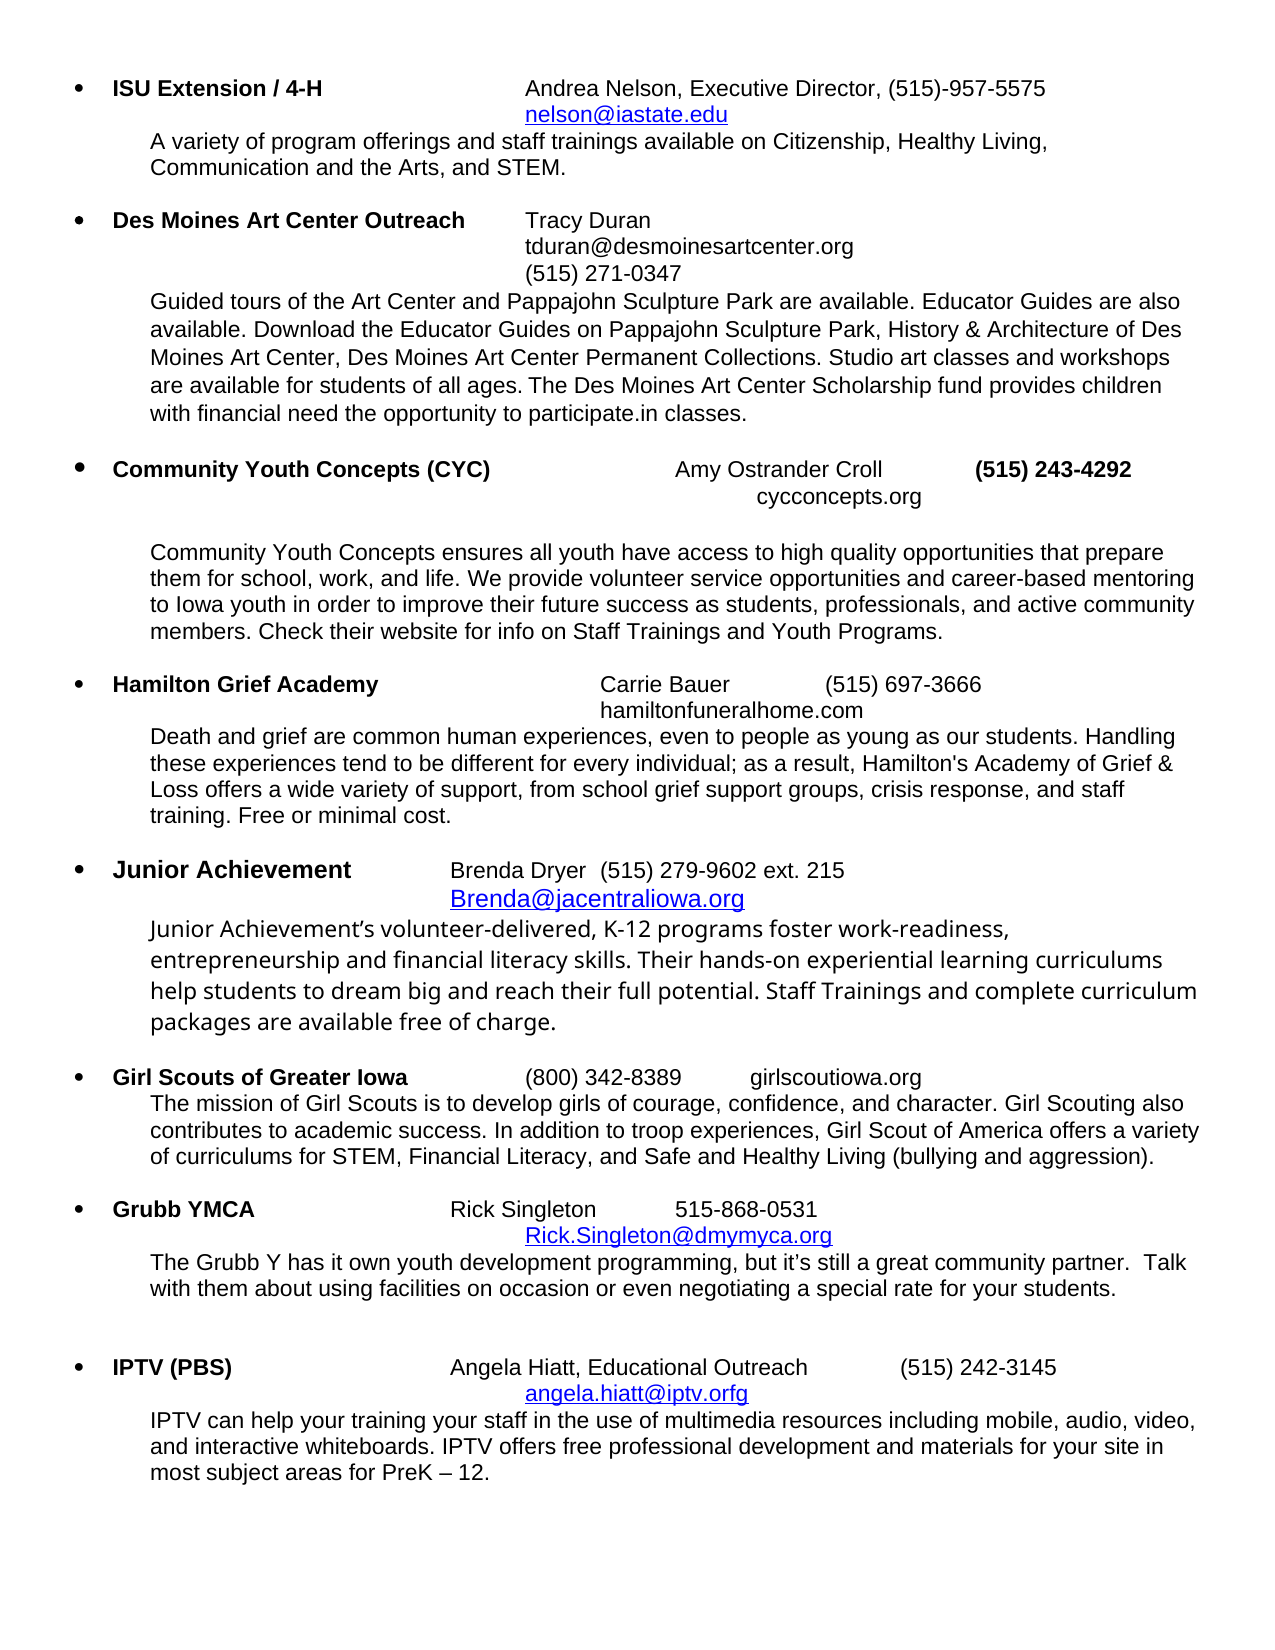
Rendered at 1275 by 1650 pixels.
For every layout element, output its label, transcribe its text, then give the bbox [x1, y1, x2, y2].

text Guided tours of the Art Center and Pappajohn Sculpture Park are available. Educator Guides are also available. Download the Educator Guides on Pappajohn Sculpture Park, History & Architecture of Des Moines Art Center, Des Moines Art Center Permanent Collections. Studio art classes and workshops are available for students of all ages. The Des Moines Art Center Scholarship fund provides children with financial need the opportunity to participate.in classes. [150, 286, 1200, 426]
list Des Moines Art Center Outreach Tracy Duran [75, 207, 1200, 233]
text Rick.Singleton@dmymyca.org [450, 1222, 1200, 1248]
text The Grubb Y has it own youth development programming, but it’s still a great community partner. Talk with them about using facilities on occasion or even negotiating a special rate for your students. [150, 1248, 1200, 1301]
text hamiltonfuneralhome.com [525, 697, 1200, 723]
subtitle Community Youth Concepts (CYC) Amy Ostrander Croll (515) 243-4292 cycconcepts.org [75, 456, 1200, 509]
text IPTV can help your training your staff in the use of multimedia resources including mobile, audio, video, and interactive whiteboards. IPTV offers free professional development and materials for your site in most subject areas for PreK – 12. [150, 1407, 1200, 1486]
text (515) 271-0347 [525, 259, 1200, 286]
list ISU Extension / 4-H Andrea Nelson, Executive Director, (515)-957-5575 [75, 75, 1200, 101]
text The mission of Girl Scouts is to develop girls of courage, confidence, and character. Girl Scouting also contributes to academic success. In addition to troop experiences, Girl Scout of America offers a variety of curriculums for STEM, Financial Literacy, and Safe and Healthy Living (bullying and aggression). [150, 1090, 1200, 1169]
text Brenda@jacentraliowa.org [75, 884, 1200, 913]
list Junior Achievement Brenda Dryer (515) 279-9602 ext. 215 [75, 855, 1200, 884]
text Junior Achievement’s volunteer-delivered, K-12 programs foster work-readiness, entrepreneurship and financial literacy skills. Their hands-on experiential learning curriculums help students to dream big and reach their full potential. Staff Trainings and complete curriculum packages are available free of charge. [557, 913, 1200, 1038]
text Community Youth Concepts ensures all youth have access to high quality opportunities that prepare them for school, work, and life. We provide volunteer service opportunities and career-based mentoring to Iowa youth in order to improve their future success as students, professionals, and active community members. Check their website for info on Staff Trainings and Youth Programs. [943, 539, 1200, 644]
text Death and grief are common human experiences, even to people as young as our students. Handling these experiences tend to be different for every individual; as a result, Hamilton's Academy of Grief & Loss offers a wide variety of support, from school grief support groups, crisis response, and staff training. Free or minimal cost. [150, 723, 1200, 829]
list Girl Scouts of Greater Iowa (800) 342-8389 girlscoutiowa.org [75, 1064, 1200, 1090]
text A variety of program offerings and staff trainings available on Citizenship, Healthy Living, Communication and the Arts, and STEM. [150, 128, 1200, 180]
text nelson@iastate.edu [75, 101, 1200, 128]
text tduran@desmoinesartcenter.org [450, 233, 1200, 259]
list Grubb YMCA Rick Singleton 515-868-0531 [75, 1196, 1200, 1222]
list Hamilton Grief Academy Carrie Bauer (515) 697-3666 [75, 671, 1200, 697]
list IPTV (PBS) Angela Hiatt, Educational Outreach (515) 242-3145 angela.hiatt@iptv.orfg [75, 1354, 1200, 1407]
